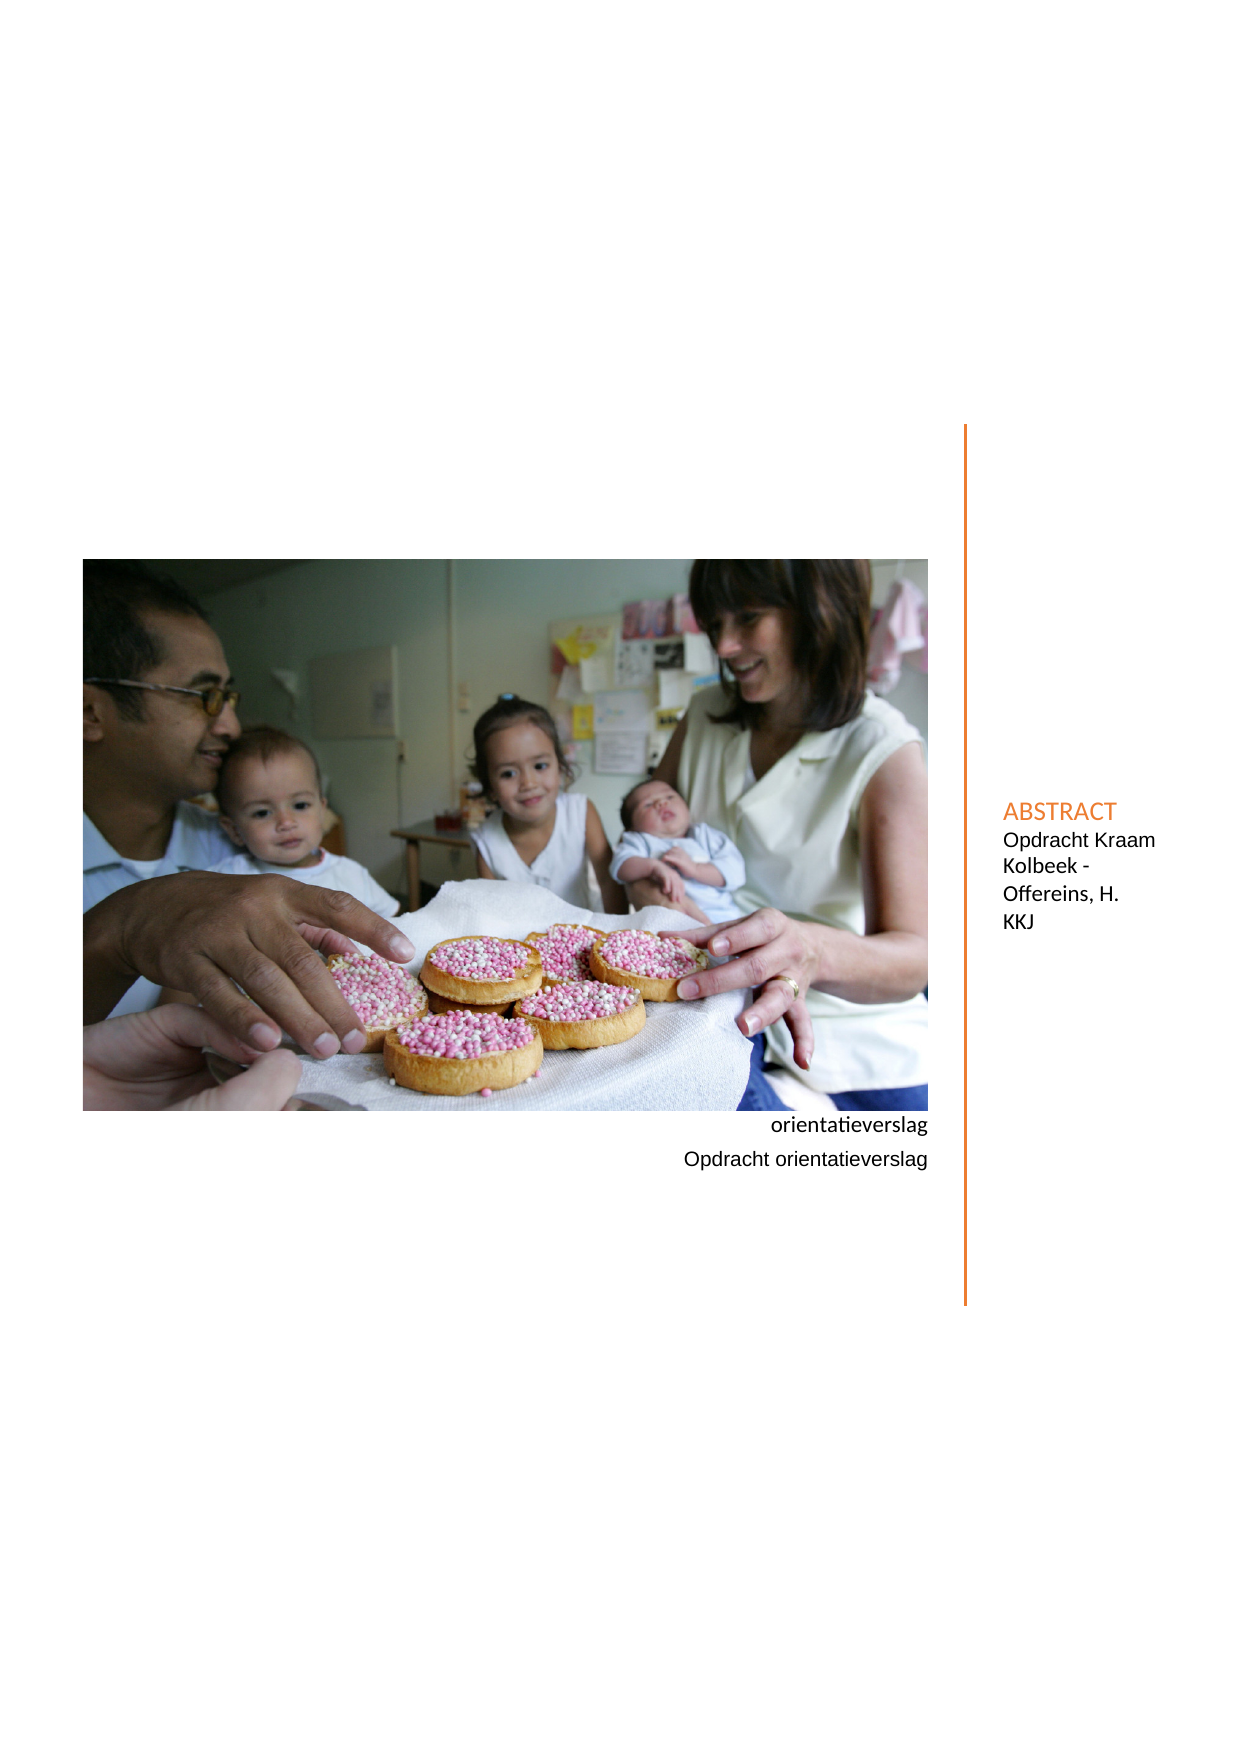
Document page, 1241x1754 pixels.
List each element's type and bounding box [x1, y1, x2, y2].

picture [82, 559, 928, 1111]
